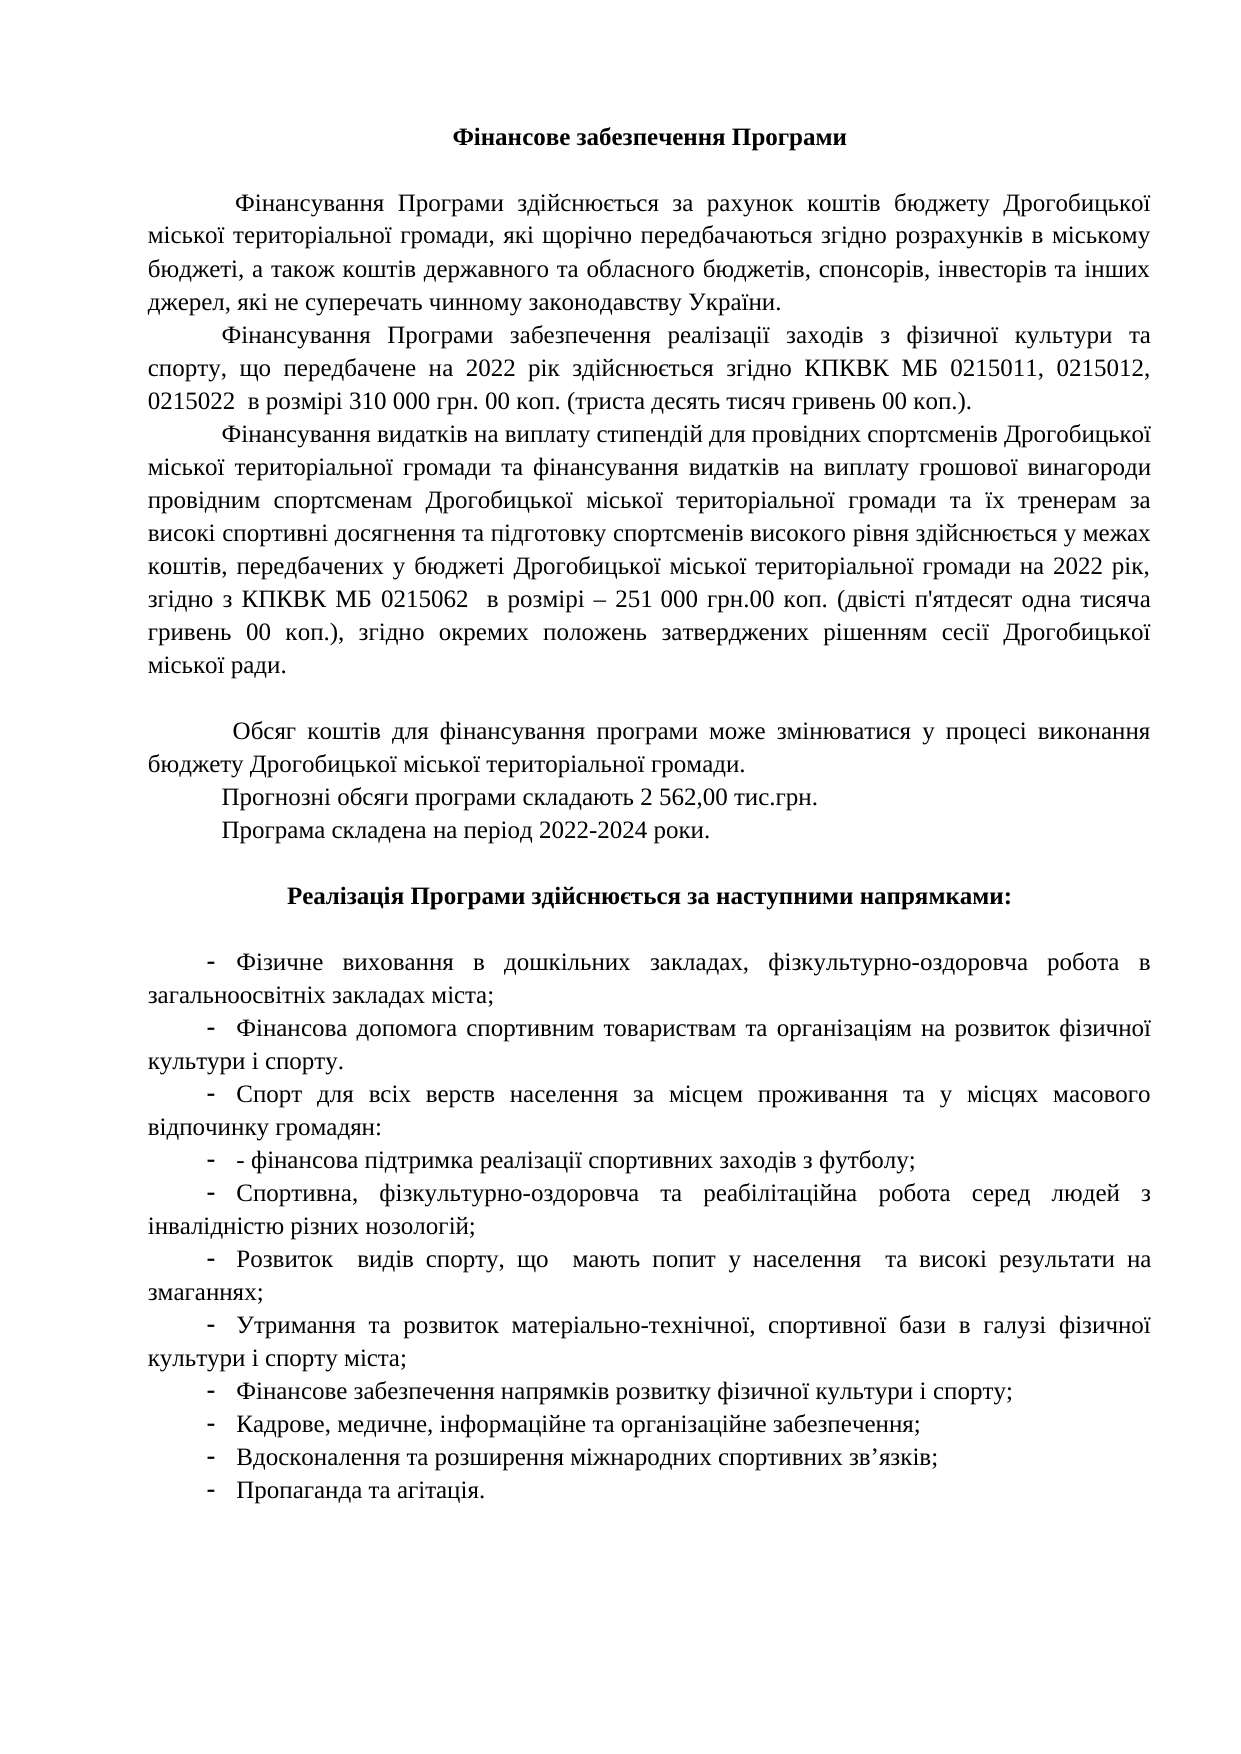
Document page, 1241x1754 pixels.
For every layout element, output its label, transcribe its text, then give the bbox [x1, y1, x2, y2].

text Обсяг коштів для фінансування програми може змінюватися у процесі виконання бюджету Дрогобицької міської територіальної громади. [148, 716, 1152, 778]
list Розвиток видів спорту, що мають попит у населення та високі результати на змаганнях; [148, 1244, 1152, 1306]
list Пропаганда та агітація. [148, 1475, 1152, 1504]
text Програма складена на період 2022-2024 роки. [148, 815, 1152, 844]
list Спортивна, фізкультурно-оздоровча та реабілітаційна робота серед людей з інвалідністю різних нозологій; [148, 1178, 1152, 1240]
list Вдосконалення та розширення міжнародних спортивних зв’язків; [148, 1442, 1152, 1471]
list Кадрове, медичне, інформаційне та організаційне забезпечення; [148, 1409, 1152, 1438]
list Фінансове забезпечення напрямків розвитку фізичної культури і спорту; [148, 1376, 1152, 1405]
text Реалізація Програми здійснюється за наступними напрямками: [148, 881, 1152, 910]
list Фінансова допомога спортивним товариствам та організаціям на розвиток фізичної культури і спорту. [148, 1013, 1152, 1075]
list - фінансова підтримка реалізації спортивних заходів з футболу; [148, 1145, 1152, 1174]
list Утримання та розвиток матеріально-технічної, спортивної бази в галузі фізичної культури і спорту міста; [148, 1310, 1152, 1372]
text Фінансове забезпечення Програми [148, 122, 1152, 150]
text Фінансування Програми здійснюється за рахунок коштів бюджету Дрогобицької міської територіальної громади, які щорічно передбачаються згідно розрахунків в міському бюджеті, а також коштів державного та обласного бюджетів, спонсорів, інвесторів та інших джерел, які не суперечать чинному законодавству України. [148, 188, 1152, 315]
list Спорт для всіх верств населення за місцем проживання та у місцях масового відпочинку громадян: [148, 1079, 1152, 1141]
text Фінансування Програми забезпечення реалізації заходів з фізичної культури та спорту, що передбачене на 2022 рік здійснюється згідно КПКВК МБ 0215011, 0215012, 0215022 в розмірі 310 000 грн. 00 коп. (триста десять тисяч гривень 00 коп.). [148, 320, 1152, 414]
text Фінансування видатків на виплату стипендій для провідних спортсменів Дрогобицької міської територіальної громади та фінансування видатків на виплату грошової винагороди провідним спортсменам Дрогобицької міської територіальної громади та їх тренерам за високі спортивні досягнення та підготовку спортсменів високого рівня здійснюється у межах коштів, передбачених у бюджеті Дрогобицької міської територіальної громади на 2022 рік, згідно з КПКВК МБ 0215062 в розмірі – 251 000 грн.00 коп. (двісті п'ятдесят одна тисяча гривень 00 коп.), згідно окремих положень затверджених рішенням сесії Дрогобицької міської ради. [148, 419, 1152, 679]
text Прогнозні обсяги програми складають 2 562,00 тис.грн. [148, 782, 1152, 811]
list Фізичне виховання в дошкільних закладах, фізкультурно-оздоровча робота в загальноосвітніх закладах міста; [148, 947, 1152, 1009]
